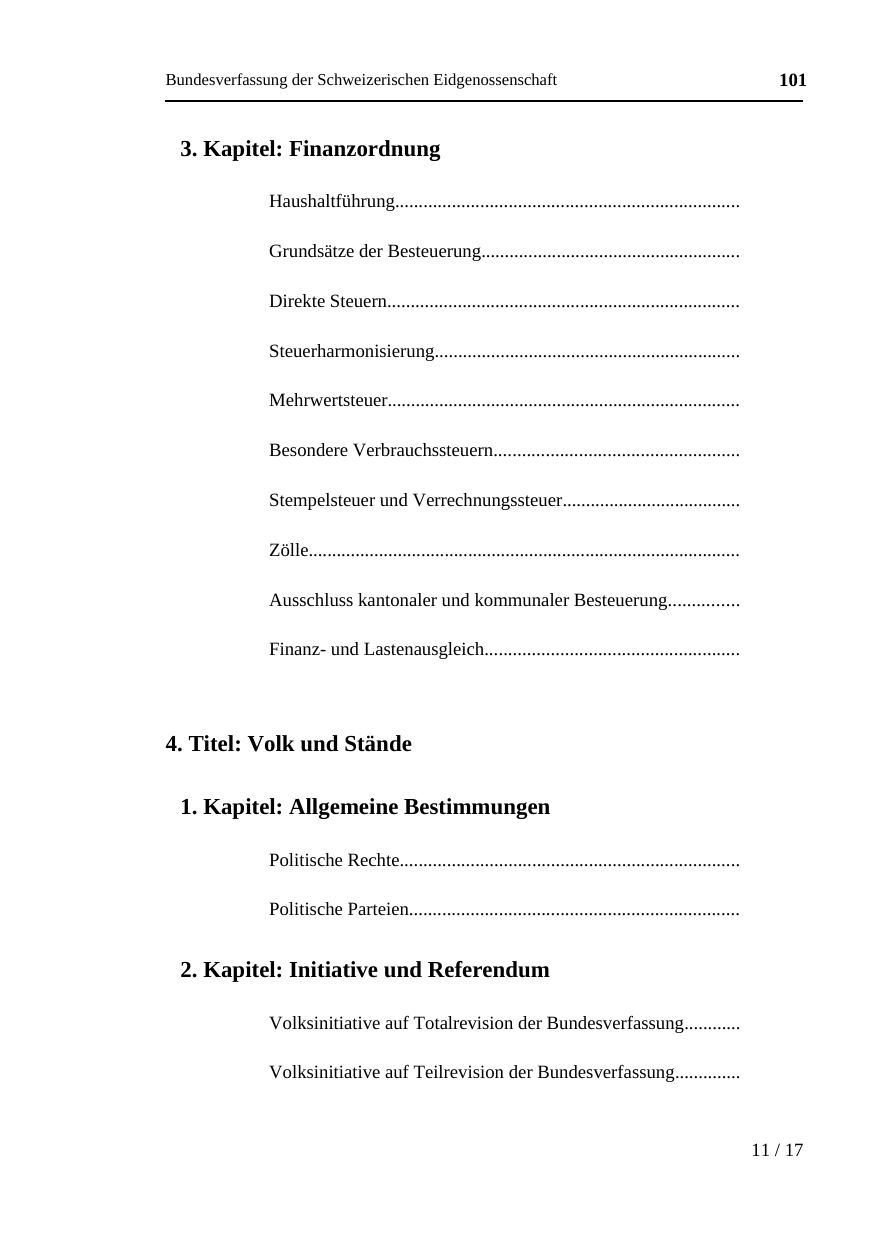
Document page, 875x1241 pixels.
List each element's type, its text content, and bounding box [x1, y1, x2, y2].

text Volksinitiative auf Teilrevision der Bundesverfassung Art. 139 [269, 1061, 712, 1083]
text Besondere Verbrauchssteuern Art. 131 [269, 439, 712, 461]
text Finanz- und Lastenausgleich Art. 135 [269, 638, 712, 660]
text 1. Kapitel: Allgemeine Bestimmungen [180, 793, 712, 819]
text Direkte Steuern Art. 128 [269, 290, 712, 311]
text 3. Kapitel: Finanzordnung [180, 135, 712, 161]
text Zölle Art. 133 [269, 539, 712, 560]
text Politische Rechte Art. 136 [269, 848, 712, 870]
text Stempelsteuer und Verrechnungssteuer Art. 132 [269, 489, 712, 510]
text Grundsätze der Besteuerung Art. 127 [269, 240, 712, 261]
text Ausschluss kantonaler und kommunaler Besteuerung Art. 134 [269, 588, 712, 610]
text Steuerharmonisierung Art. 129 [269, 339, 712, 361]
text Politische Parteien Art. 137 [269, 898, 712, 920]
text Volksinitiative auf Totalrevision der Bundesverfassung Art. 138 [269, 1012, 712, 1033]
text Haushaltführung Art. 126 [269, 190, 712, 212]
text 4. Titel: Volk und Stände [165, 730, 712, 756]
text Mehrwertsteuer Art. 130 [269, 389, 712, 411]
text 2. Kapitel: Initiative und Referendum [180, 956, 712, 983]
